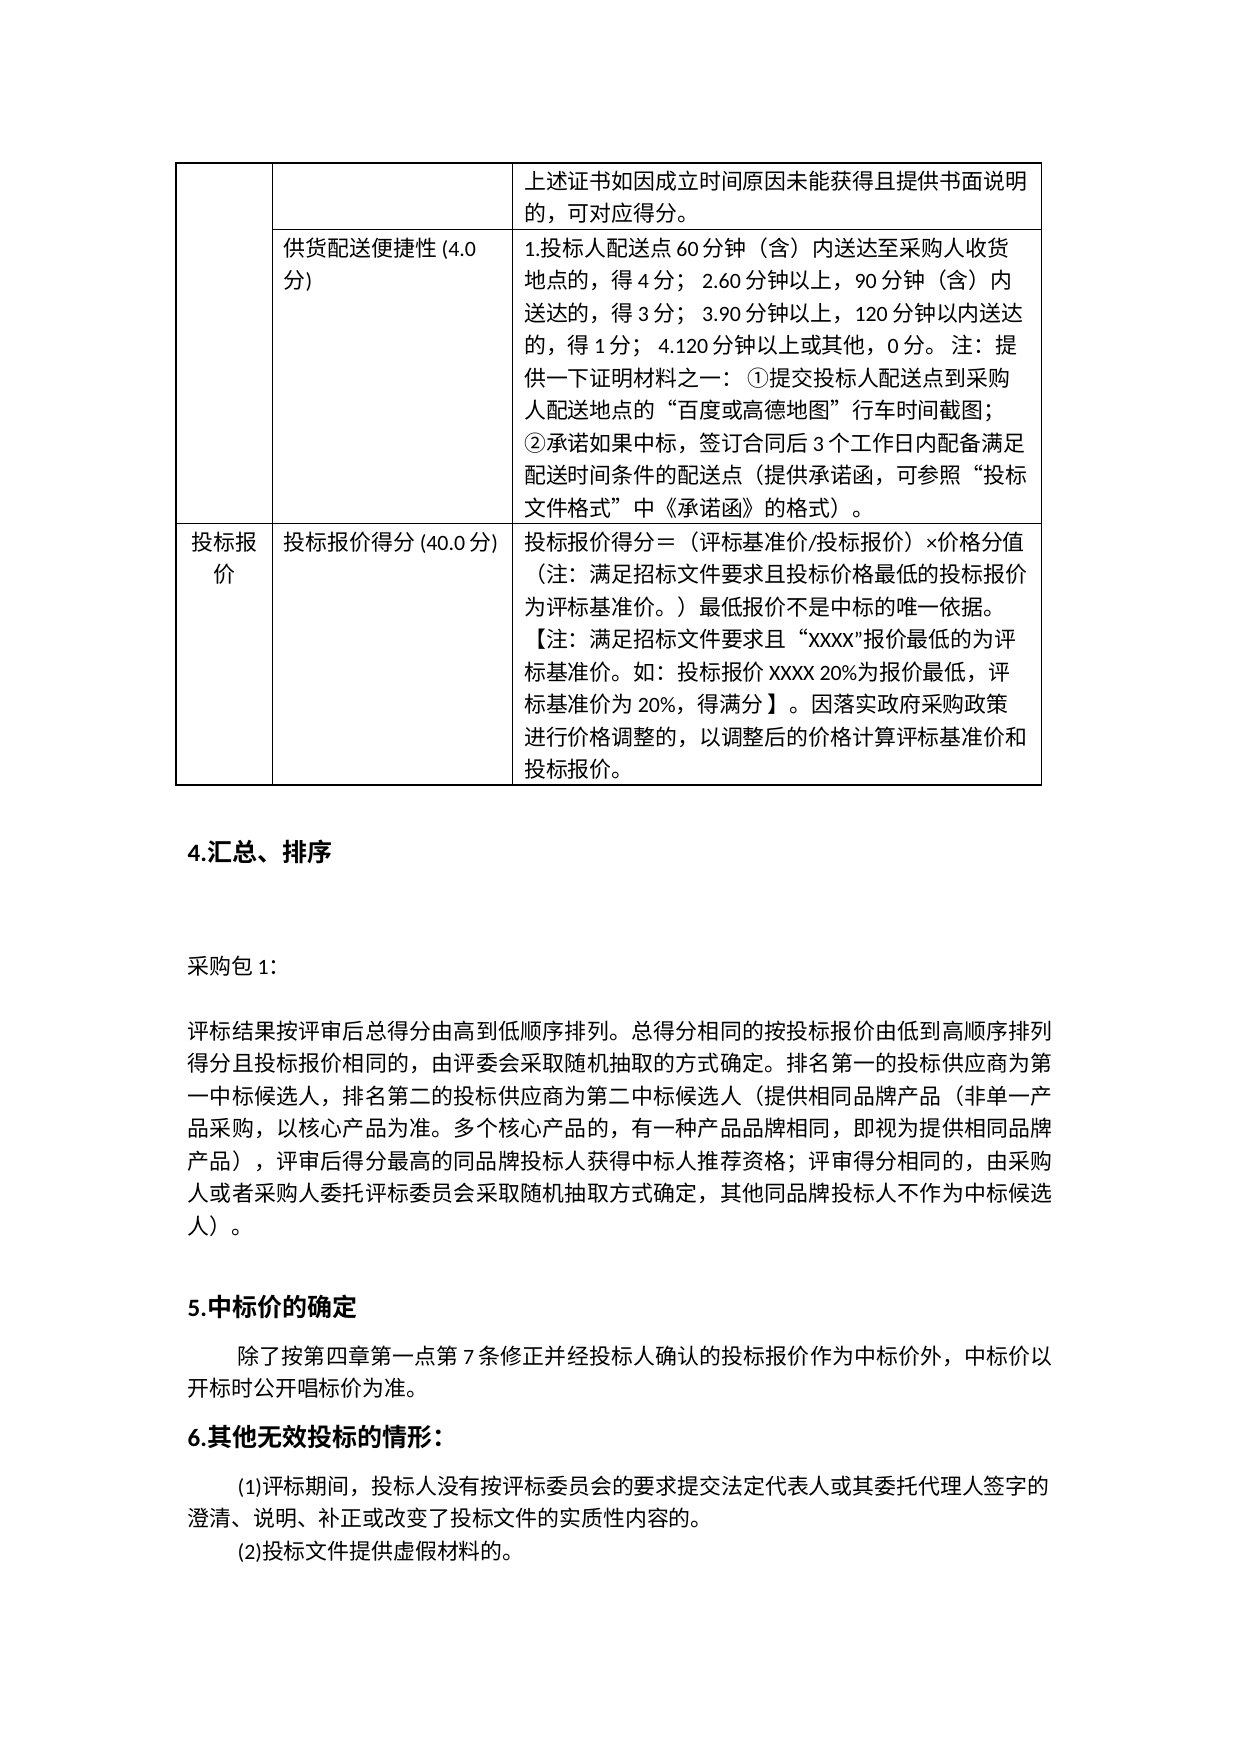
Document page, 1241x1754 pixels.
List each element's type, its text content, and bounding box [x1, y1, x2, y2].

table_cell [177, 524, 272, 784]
text 采购包1： [187, 948, 1053, 981]
text 除了按第四章第一点第7条修正并经投标人确认的投标报价作为中标价外，中标价以开标时公开唱标价为准。 [187, 1338, 1053, 1403]
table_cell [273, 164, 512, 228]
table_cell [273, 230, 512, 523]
text (2)投标文件提供虚假材料的。 [187, 1533, 1053, 1566]
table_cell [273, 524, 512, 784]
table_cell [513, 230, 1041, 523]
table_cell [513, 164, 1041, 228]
text 4.汇总、排序 [187, 818, 1053, 883]
text 5.中标价的确定 [187, 1273, 1053, 1338]
text (1)评标期间，投标人没有按评标委员会的要求提交法定代表人或其委托代理人签字的澄清、说明、补正或改变了投标文件的实质性内容的。 [187, 1468, 1053, 1533]
text 6.其他无效投标的情形： [187, 1403, 1053, 1468]
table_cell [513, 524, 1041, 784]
text 评标结果按评审后总得分由高到低顺序排列。总得分相同的按投标报价由低到高顺序排列。得分且投标报价相同的，由评委会采取随机抽取的方式确定。排名第一的投标供应商为第一中标候选人，排名第二的投标供应商为第二中标候选人（提供相同品牌产品（非单一产品采购，以核心产品为准。多个核心产品的，有一种产品品牌相同，即视为提供相同品牌产品），评审后得分最高的同品牌投标人获得中标人推荐资格；评审得分相同的，由采购人或者采购人委托评标委员会采取随机抽取方式确定，其他同品牌投标人不作为中标候选人）。 [187, 1013, 1053, 1241]
